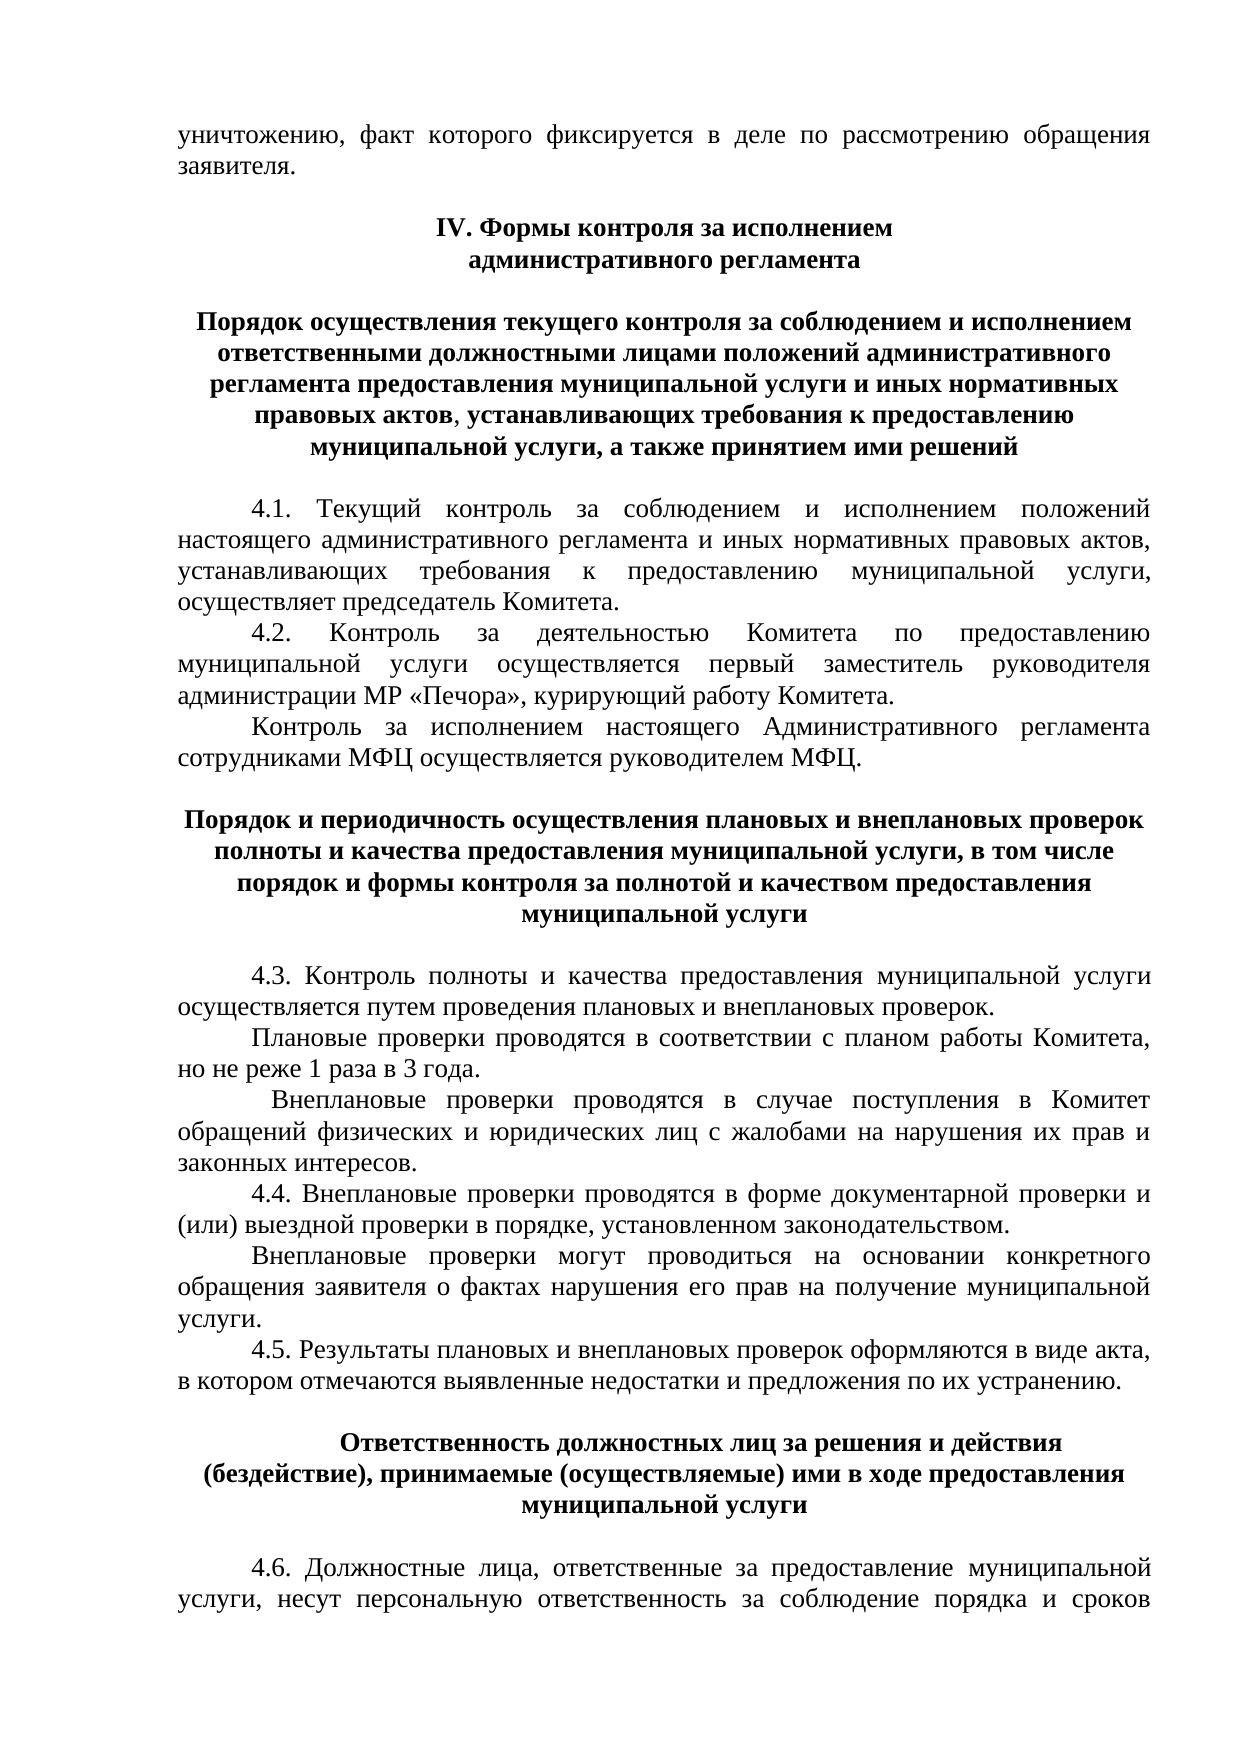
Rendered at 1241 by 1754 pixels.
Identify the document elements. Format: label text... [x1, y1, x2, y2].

text 4.2. Контроль за деятельностью Комитета по предоставлению муниципальной услуги осуществляется первый заместитель руководителя администрации МР «Печора», курирующий работу Комитета. [177, 616, 1152, 710]
text IV. Формы контроля за исполнением [177, 212, 1152, 243]
text Контроль за исполнением настоящего Административного регламента сотрудниками МФЦ осуществляется руководителем МФЦ. [177, 710, 1152, 772]
text Порядок осуществления текущего контроля за соблюдением и исполнением ответственными должностными лицами положений административного регламента предоставления муниципальной услуги и иных нормативных правовых актов, устанавливающих требования к предоставлению муниципальной услуги, а также принятием ими решений [177, 305, 1152, 461]
text административного регламента [177, 243, 1152, 274]
text Порядок и периодичность осуществления плановых и внеплановых проверок полноты и качества предоставления муниципальной услуги, в том числе порядок и формы контроля за полнотой и качеством предоставления муниципальной услуги [177, 803, 1152, 928]
text 4.4. Внеплановые проверки проводятся в форме документарной проверки и (или) выездной проверки в порядке, установленном законодательством. [177, 1177, 1152, 1239]
text Плановые проверки проводятся в соответствии с планом работы Комитета, но не реже 1 раза в 3 года. [177, 1021, 1152, 1084]
text 4.1. Текущий контроль за соблюдением и исполнением положений настоящего административного регламента и иных нормативных правовых актов, устанавливающих требования к предоставлению муниципальной услуги, осуществляет председатель Комитета. [177, 492, 1152, 616]
text Внеплановые проверки проводятся в случае поступления в Комитет обращений физических и юридических лиц с жалобами на нарушения их прав и законных интересов. [177, 1084, 1152, 1177]
text Ответственность должностных лиц за решения и действия (бездействие), принимаемые (осуществляемые) ими в ходе предоставления муниципальной услуги [177, 1426, 1152, 1520]
text Внеплановые проверки могут проводиться на основании конкретного обращения заявителя о фактах нарушения его прав на получение муниципальной услуги. [177, 1239, 1152, 1333]
text 4.5. Результаты плановых и внеплановых проверок оформляются в виде акта, в котором отмечаются выявленные недостатки и предложения по их устранению. [177, 1333, 1152, 1395]
text 4.3. Контроль полноты и качества предоставления муниципальной услуги осуществляется путем проведения плановых и внеплановых проверок. [177, 959, 1152, 1021]
